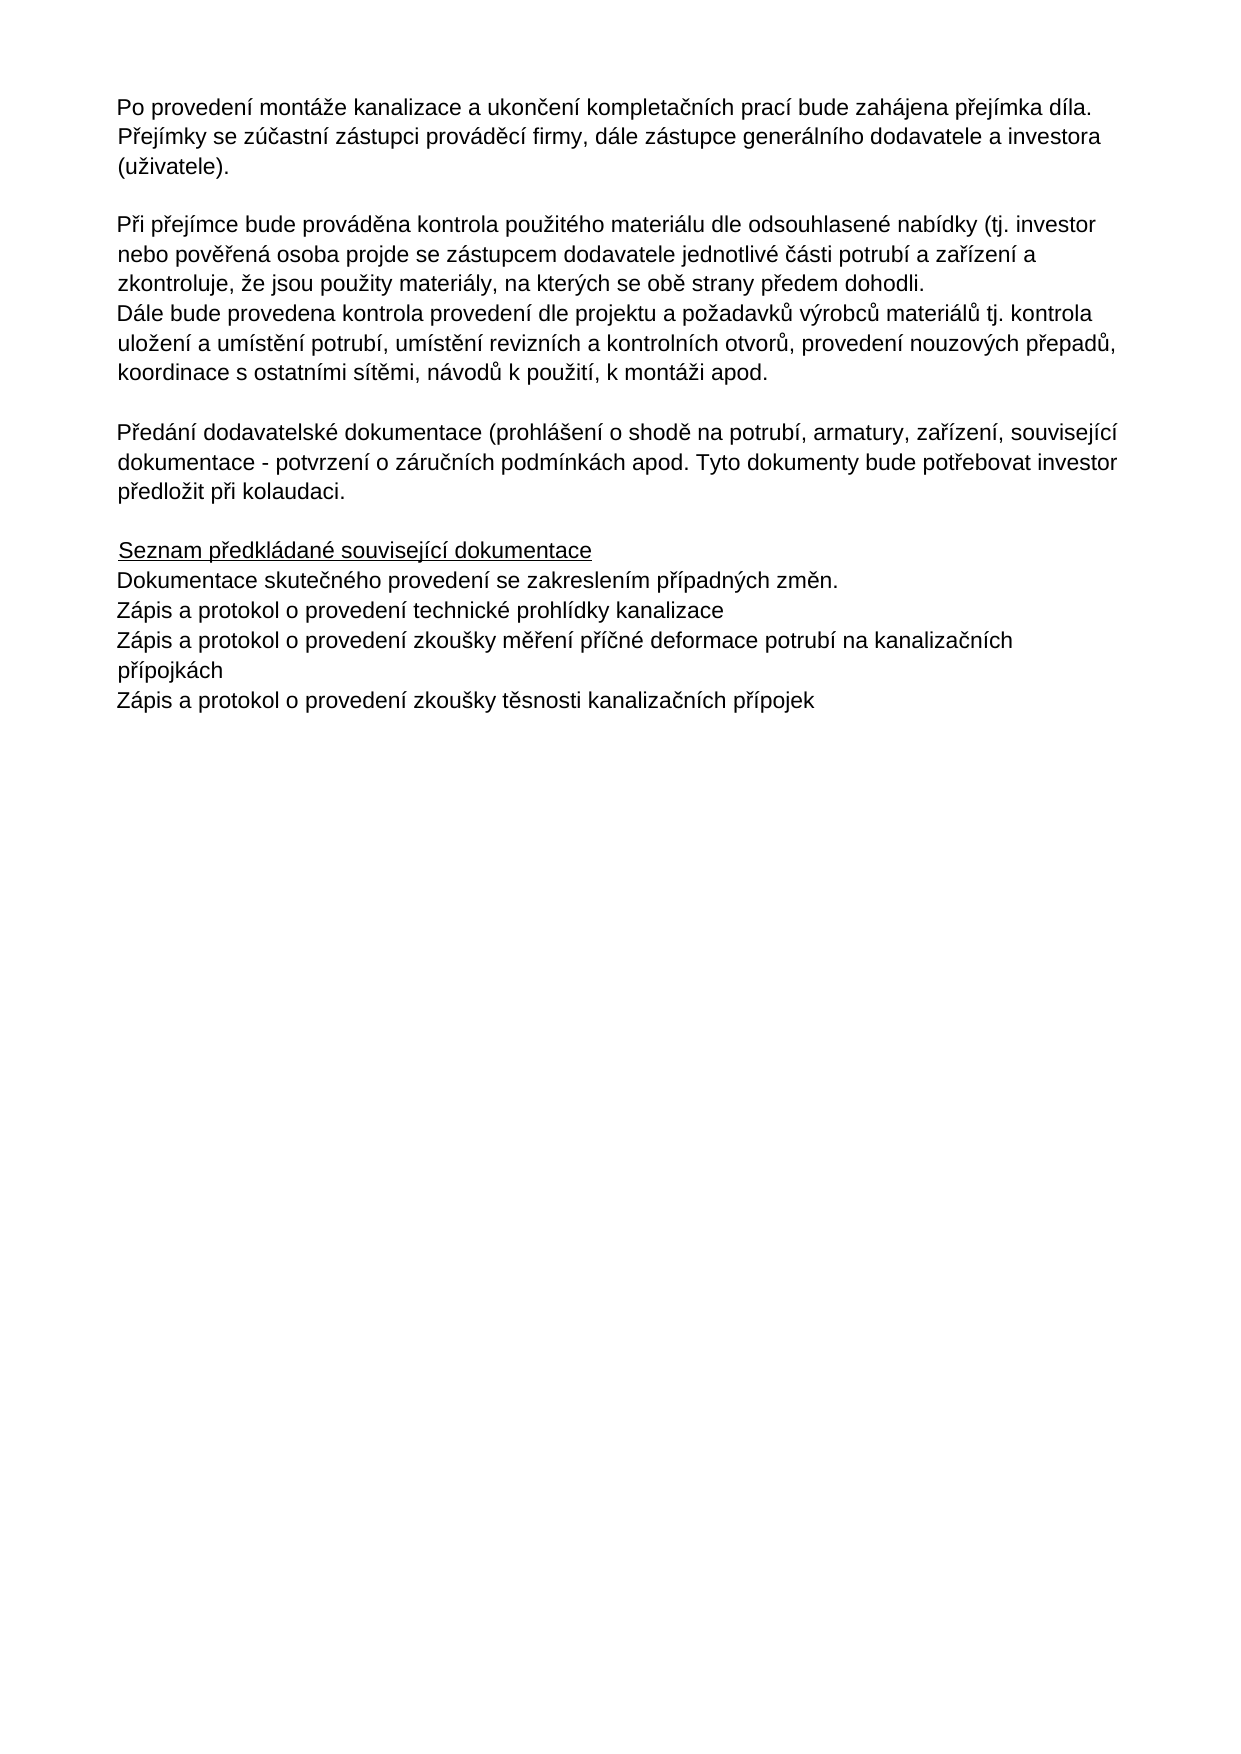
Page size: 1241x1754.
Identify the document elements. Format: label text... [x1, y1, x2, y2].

text Zápis a protokol o provedení technické prohlídky kanalizace [116, 597, 1123, 624]
text Předání dodavatelské dokumentace (prohlášení o shodě na potrubí, armatury, zařízení, související dokumentace - potvrzení o záručních podmínkách apod. Tyto dokumenty bude potřebovat investor předložit při kolaudaci. [116, 419, 1123, 505]
text Při přejímce bude prováděna kontrola použitého materiálu dle odsouhlasené nabídky (tj. investor nebo pověřená osoba projde se zástupcem dodavatele jednotlivé části potrubí a zařízení a zkontroluje, že jsou použity materiály, na kterých se obě strany předem dohodli. [116, 211, 1123, 296]
text Po provedení montáže kanalizace a ukončení kompletačních prací bude zahájena přejímka díla. Přejímky se zúčastní zástupci prováděcí firmy, dále zástupce generálního dodavatele a investora (uživatele). [116, 94, 1123, 179]
text Zápis a protokol o provedení zkoušky těsnosti kanalizačních přípojek [116, 687, 1123, 713]
subtitle Seznam předkládané související dokumentace [118, 537, 1123, 563]
text Zápis a protokol o provedení zkoušky měření příčné deformace potrubí na kanalizačních přípojkách [116, 627, 1123, 683]
text Dokumentace skutečného provedení se zakreslením případných změn. [116, 567, 1123, 594]
text Dále bude provedena kontrola provedení dle projektu a požadavků výrobců materiálů tj. kontrola uložení a umístění potrubí, umístění revizních a kontrolních otvorů, provedení nouzových přepadů, koordinace s ostatními sítěmi, návodů k použití, k montáži apod. [116, 300, 1123, 385]
